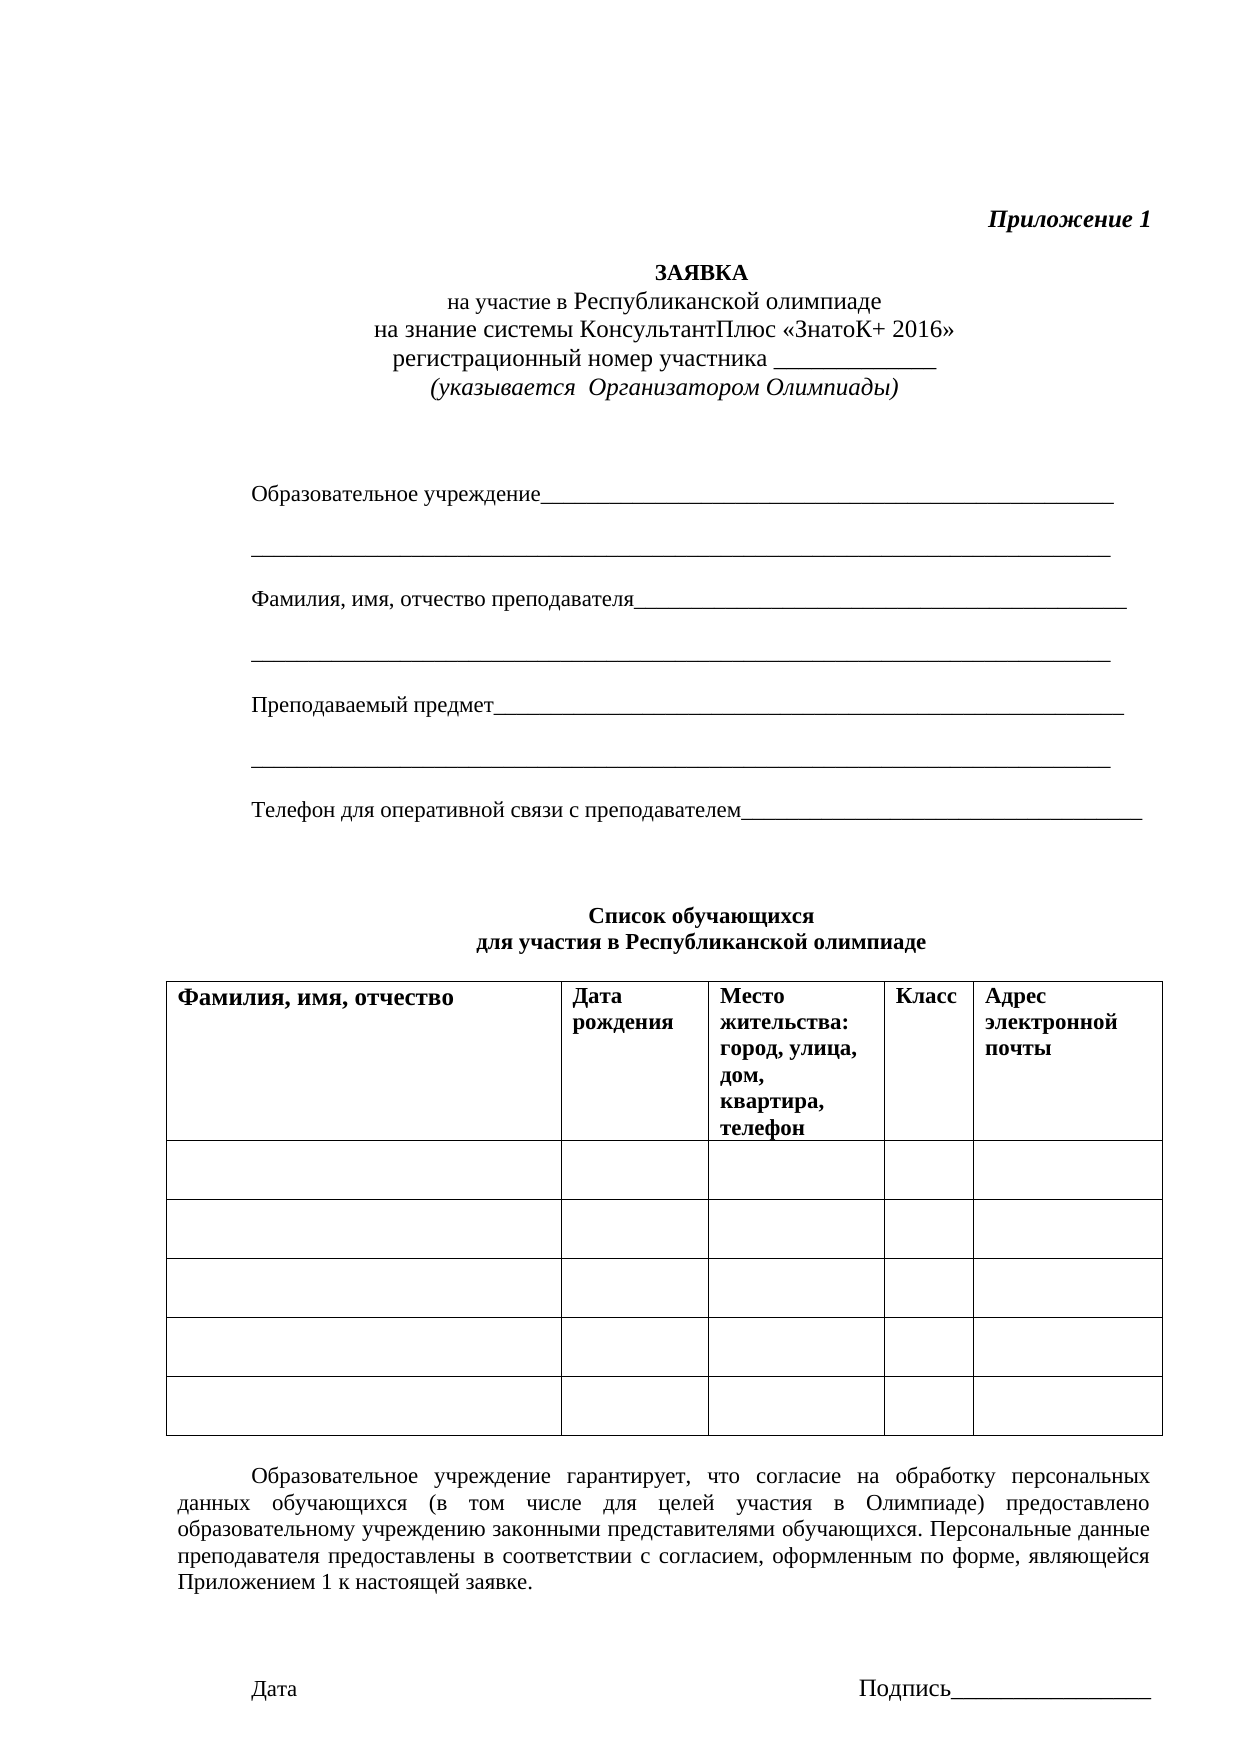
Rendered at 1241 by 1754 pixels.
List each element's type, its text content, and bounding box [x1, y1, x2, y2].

table_cell [562, 1200, 708, 1258]
text для участия в Республиканской олимпиаде [177, 928, 1152, 954]
table_cell [167, 1377, 561, 1435]
table_cell [885, 1259, 973, 1317]
text Приложение 1 [177, 204, 1152, 233]
text на знание системы КонсультантПлюс «ЗнатоК+ 2016» [177, 314, 1152, 343]
text Преподаваемый предмет_______________________________________________________ [177, 691, 1152, 717]
table_header Место жительства: город, улица, дом, квартира, телефон [709, 982, 884, 1140]
text ___________________________________________________________________________ [177, 533, 1152, 559]
table_cell [562, 1377, 708, 1435]
text регистрационный номер участника _____________ [177, 343, 1152, 372]
table_cell [167, 1200, 561, 1258]
table_cell [974, 1200, 1162, 1258]
table_cell [885, 1200, 973, 1258]
table_cell [974, 1318, 1162, 1376]
table_cell [167, 1259, 561, 1317]
text (указывается Организатором Олимпиады) [177, 372, 1152, 401]
text ___________________________________________________________________________ [177, 638, 1152, 664]
text Телефон для оперативной связи с преподавателем___________________________________ [177, 796, 1152, 823]
table_header Дата рождения [562, 982, 708, 1140]
table_header Класс [885, 982, 973, 1140]
text Образовательное учреждение гарантирует, что согласие на обработку персональных данных обучающихся (в том числе для целей участия в Олимпиаде) предоставлено образовательному учреждению законными представителями обучающихся. Персональные данные преподавателя предоставлены в соответствии с согласием, оформленным по форме, являющейся Приложением 1 к настоящей заявке. [177, 1463, 1152, 1594]
table_cell [974, 1141, 1162, 1199]
table_cell [709, 1377, 884, 1435]
table_cell [709, 1318, 884, 1376]
table_cell [974, 1259, 1162, 1317]
table_cell [562, 1141, 708, 1199]
text Образовательное учреждение__________________________________________________ [177, 480, 1152, 506]
table_cell [885, 1318, 973, 1376]
table_cell [709, 1141, 884, 1199]
text Фамилия, имя, отчество преподавателя___________________________________________ [177, 585, 1152, 612]
table_cell [167, 1318, 561, 1376]
text ЗАЯВКА [177, 259, 1152, 286]
table_cell [885, 1141, 973, 1199]
table_cell [167, 1141, 561, 1199]
table_cell [974, 1377, 1162, 1435]
table_cell [885, 1377, 973, 1435]
text ___________________________________________________________________________ [177, 743, 1152, 770]
text Дата Подпись________________ [177, 1673, 1152, 1702]
text на участие в Республиканской олимпиаде [177, 286, 1152, 314]
table_header Фамилия, имя, отчество [167, 982, 561, 1140]
text Список обучающихся [177, 902, 1152, 928]
table_header Адрес электронной почты [974, 982, 1162, 1140]
table_cell [562, 1259, 708, 1317]
table_cell [709, 1200, 884, 1258]
table_cell [709, 1259, 884, 1317]
table_cell [562, 1318, 708, 1376]
